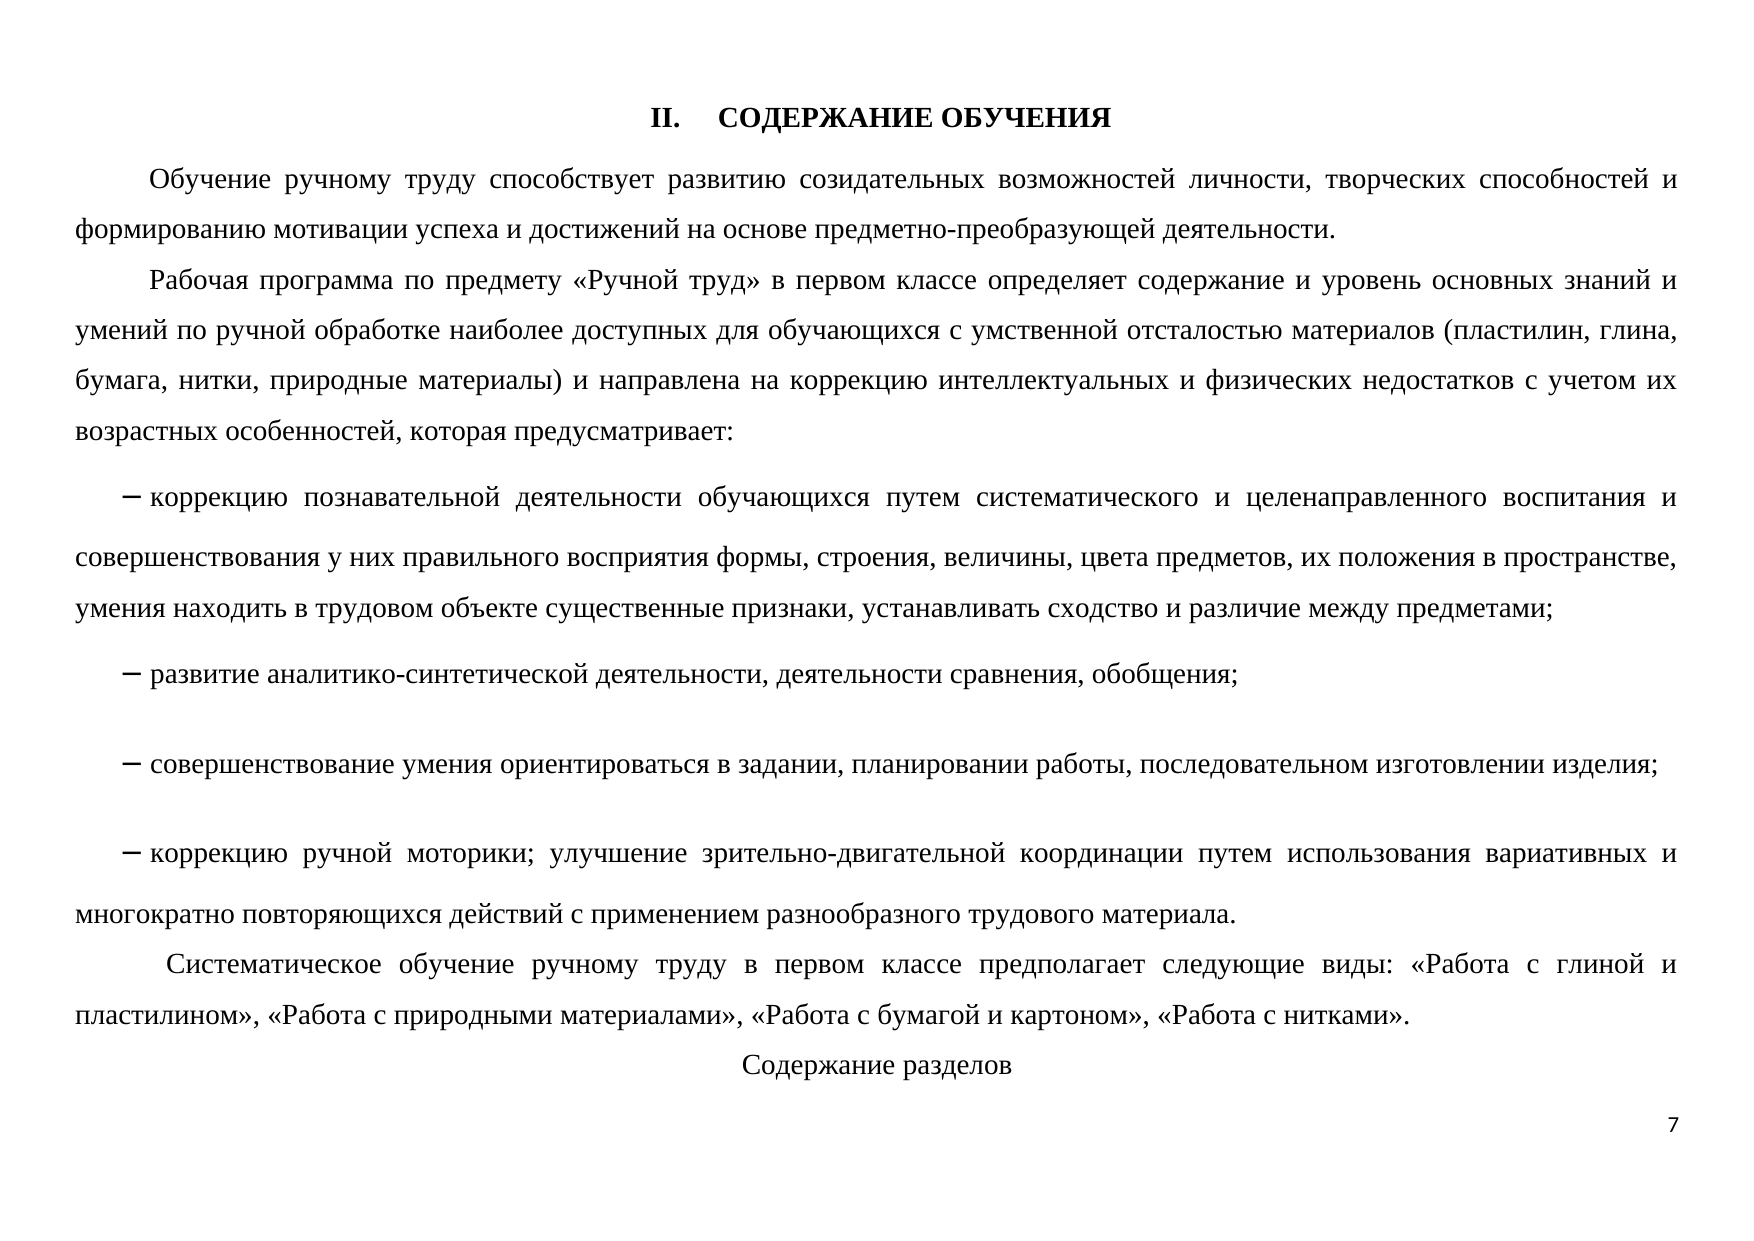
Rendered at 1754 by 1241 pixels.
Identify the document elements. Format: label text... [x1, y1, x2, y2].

list коррекцию познавательной деятельности обучающихся путем систематического и целенаправленного воспитания и совершенствования у них правильного восприятия формы, строения, величины, цвета предметов, их положения в пространстве, умения находить в трудовом объекте существенные признаки, устанавливать сходство и различие между предметами; [75, 463, 1679, 623]
subtitle СОДЕРЖАНИЕ ОБУЧЕНИЯ [112, 100, 1679, 133]
text Рабочая программа по предмету «Ручной труд» в первом классе определяет содержание и уровень основных знаний и умений по ручной обработке наиболее доступных для обучающихся c умственной отсталостью материалов (пластилин, глина, бумага, нитки, природные материалы) и направлена на коррекцию интеллектуальных и физических недостатков с учетом их возрастных особенностей, которая предусматривает: [75, 262, 1679, 446]
text Содержание разделов [75, 1047, 1679, 1081]
list совершенствование умения ориентироваться в задании, планировании работы, последовательном изготовлении изделия; [75, 730, 1679, 790]
text Систематическое обучение ручному труду в первом классе предполагает следующие виды: «Работа с глиной и пластилином», «Работа с природными материалами», «Работа с бумагой и картоном», «Работа с нитками». [75, 946, 1679, 1030]
list развитие аналитико-синтетической деятельности, деятельности сравнения, обобщения; [75, 640, 1679, 700]
text Обучение ручному труду способствует развитию созидательных возможностей личности, творческих способностей и формированию мотивации успеха и достижений на основе предметно-преобразующей деятельности. [75, 161, 1679, 245]
list коррекцию ручной моторики; улучшение зрительно-двигательной координации путем использования вариативных и многократно повторяющихся действий с применением разнообразного трудового материала. [75, 819, 1679, 930]
